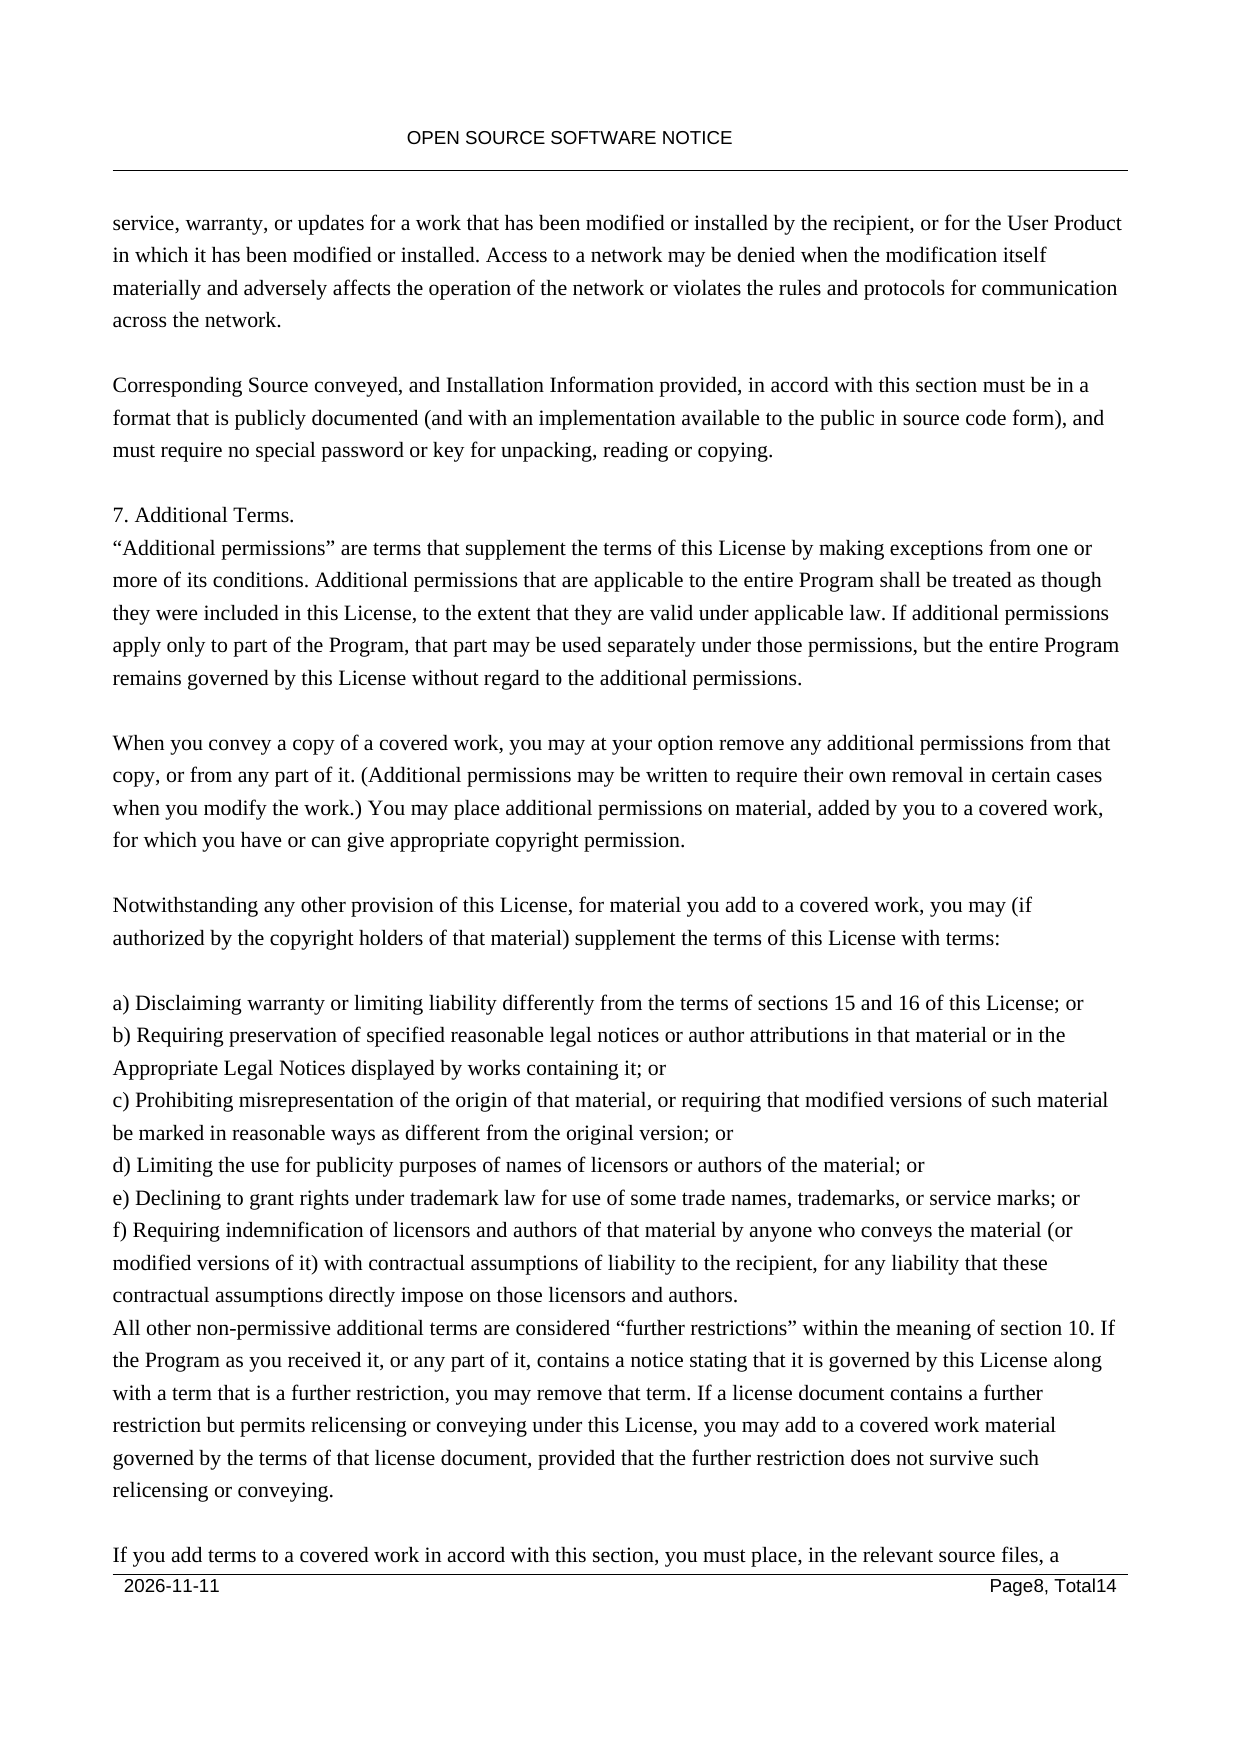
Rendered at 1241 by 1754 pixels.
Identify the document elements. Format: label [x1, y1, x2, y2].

text [112, 206, 1128, 1571]
